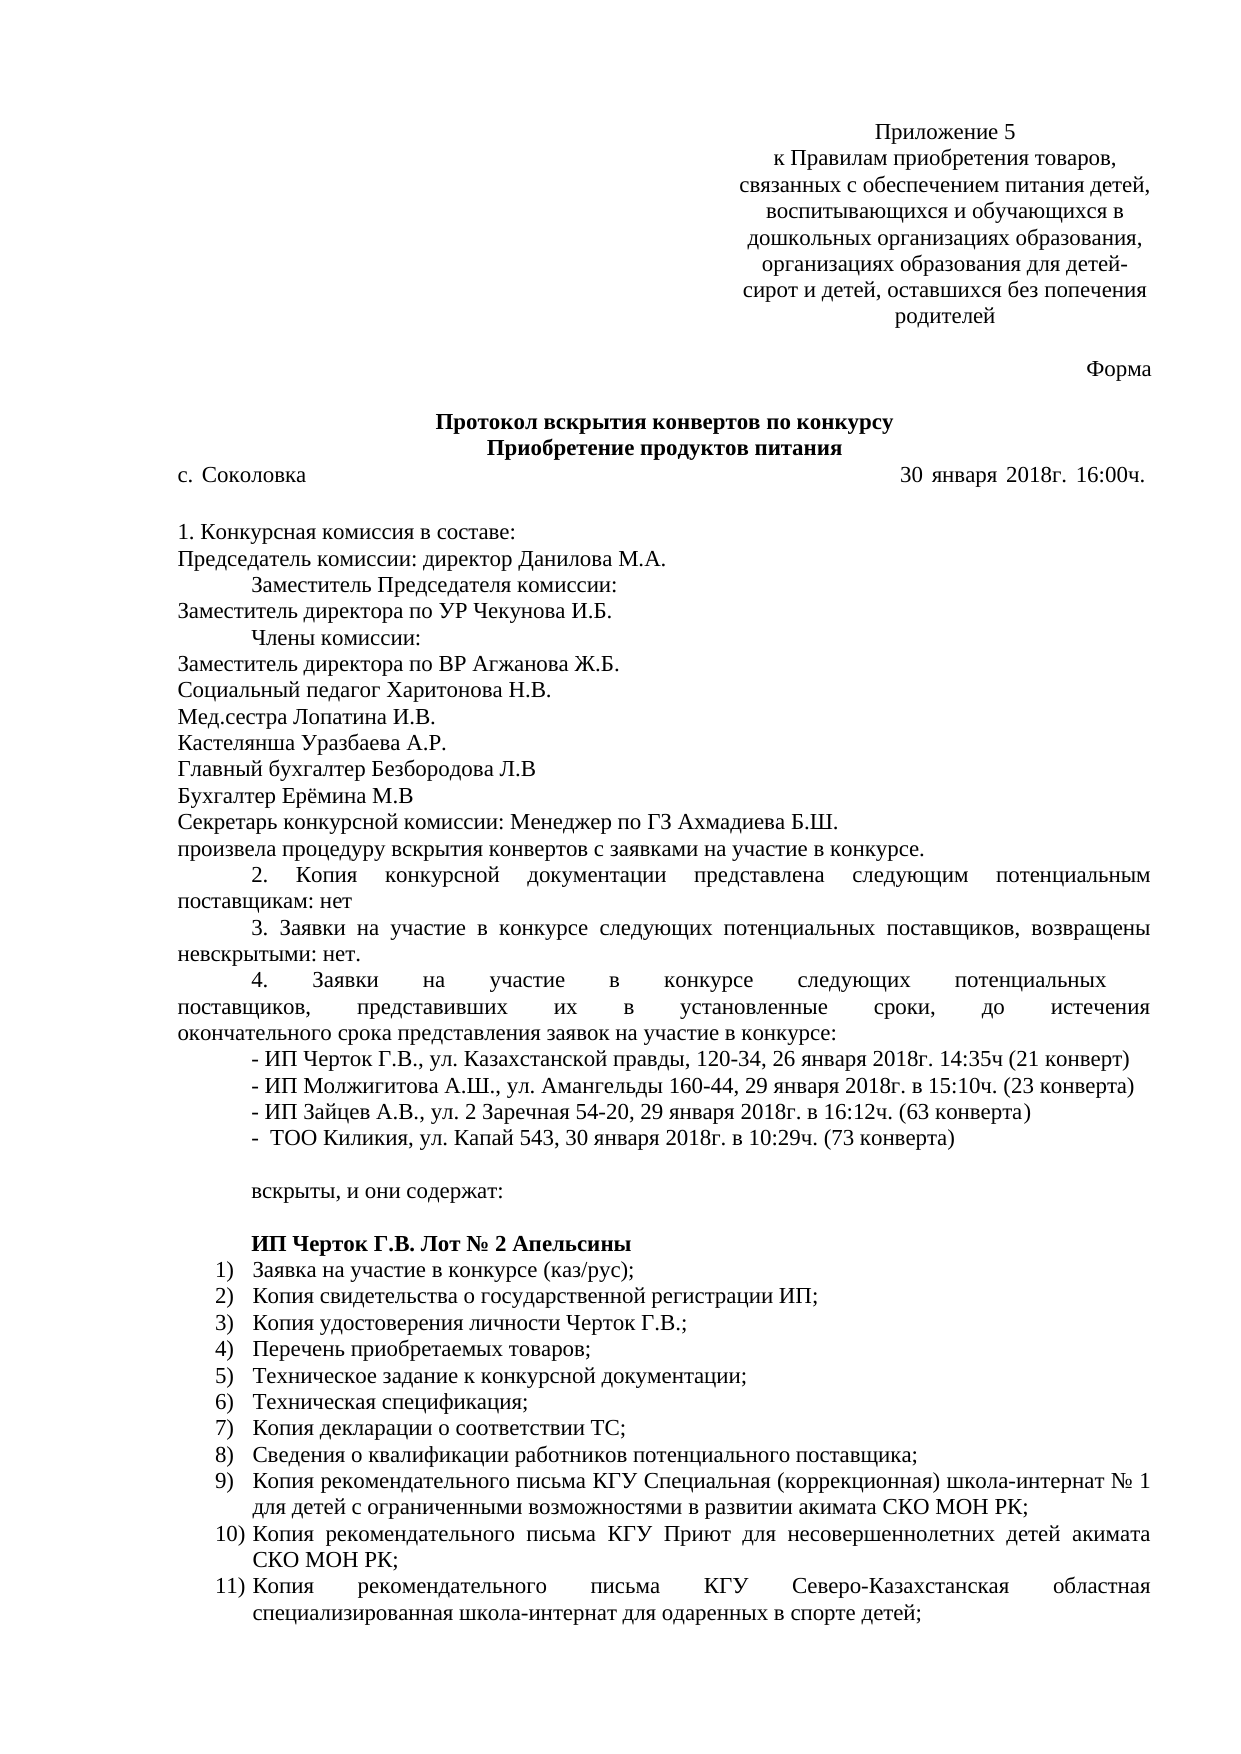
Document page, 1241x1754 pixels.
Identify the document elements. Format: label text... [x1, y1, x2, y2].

list Техническое задание к конкурсной документации; [215, 1362, 1152, 1388]
text 4. Заявки на участие в конкурсе следующих потенциальных поставщиков, представивших их в установленные сроки, до истечения окончательного срока представления заявок на участие в конкурсе: [177, 966, 1152, 1045]
list Техническая спецификация; [215, 1388, 1152, 1414]
list Копия удостоверения личности Черток Г.В.; [215, 1309, 1152, 1335]
text - ИП Зайцев А.В., ул. 2 Заречная 54-20, 29 января 2018г. в 16:12ч. (63 конверта) [177, 1098, 1152, 1124]
text 3. Заявки на участие в конкурсе следующих потенциальных поставщиков, возвращены невскрытыми: нет. [177, 914, 1152, 966]
text вскрыты, и они содержат: [177, 1177, 1152, 1203]
text Члены комиссии: [177, 624, 1152, 650]
text Мед.сестра Лопатина И.В. [177, 703, 1152, 729]
list Копия декларации о соответствии ТС; [215, 1414, 1152, 1441]
list Копия рекомендательного письма КГУ Специальная (коррекционная) школа-интернат № 1 для детей с ограниченными возможностями в развитии акимата СКО МОН РК; [215, 1467, 1152, 1520]
text ИП Черток Г.В. Лот № 2 Апельсины [177, 1230, 1152, 1256]
text Социальный педагог Харитонова Н.В. [177, 676, 1152, 703]
text Заместитель директора по ВР Агжанова Ж.Б. [177, 650, 1152, 676]
text Протокол вскрытия конвертов по конкурсу [177, 408, 1152, 434]
text с. Соколовка 30 января 2018г. 16:00ч. [177, 461, 1152, 518]
list Копия свидетельства о государственной регистрации ИП; [215, 1283, 1152, 1309]
text Главный бухгалтер Безбородова Л.В [177, 756, 1152, 782]
text Заместитель Председателя комиссии: [177, 571, 1152, 597]
text 1. Конкурсная комиссия в составе: [177, 518, 1152, 545]
list Копия рекомендательного письма КГУ Приют для несовершеннолетних детей акимата СКО МОН РК; [215, 1520, 1152, 1572]
text Кастелянша Уразбаева А.Р. [177, 729, 1152, 756]
list Копия рекомендательного письма КГУ Северо-Казахстанская областная специализированная школа-интернат для одаренных в спорте детей; [215, 1572, 1152, 1625]
text Приобретение продуктов питания [177, 434, 1152, 461]
text Бухгалтер Ерёмина М.В [177, 782, 1152, 808]
text 2. Копия конкурсной документации представлена следующим потенциальным поставщикам: нет [177, 861, 1152, 914]
text Секретарь конкурсной комиссии: Менеджер по ГЗ Ахмадиева Б.Ш. произвела процедуру вскрытия конвертов с заявками на участие в конкурсе. [177, 808, 1152, 861]
text - ИП Молжигитова А.Ш., ул. Амангельды 160-44, 29 января 2018г. в 15:10ч. (23 конверта) [177, 1072, 1152, 1098]
text Заместитель директора по УР Чекунова И.Б. [177, 597, 1152, 624]
text Приложение 5 к Правилам приобретения товаров, связанных с обеспечением питания детей, воспитывающихся и обучающихся в дошкольных организациях образования, организациях образования для детей-сирот и детей, оставшихся без попечения родителей [738, 118, 1152, 329]
list Перечень приобретаемых товаров; [215, 1335, 1152, 1362]
text - ТОО Киликия, ул. Капай 543, 30 января 2018г. в 10:29ч. (73 конверта) [177, 1124, 1152, 1151]
list Заявка на участие в конкурсе (каз/рус); [215, 1256, 1152, 1283]
text Форма [177, 355, 1152, 382]
list Сведения о квалификации работников потенциального поставщика; [215, 1441, 1152, 1467]
text - ИП Черток Г.В., ул. Казахстанской правды, 120-34, 26 января 2018г. 14:35ч (21 конверт) [177, 1045, 1152, 1072]
text Председатель комиссии: директор Данилова М.А. [177, 545, 1152, 571]
